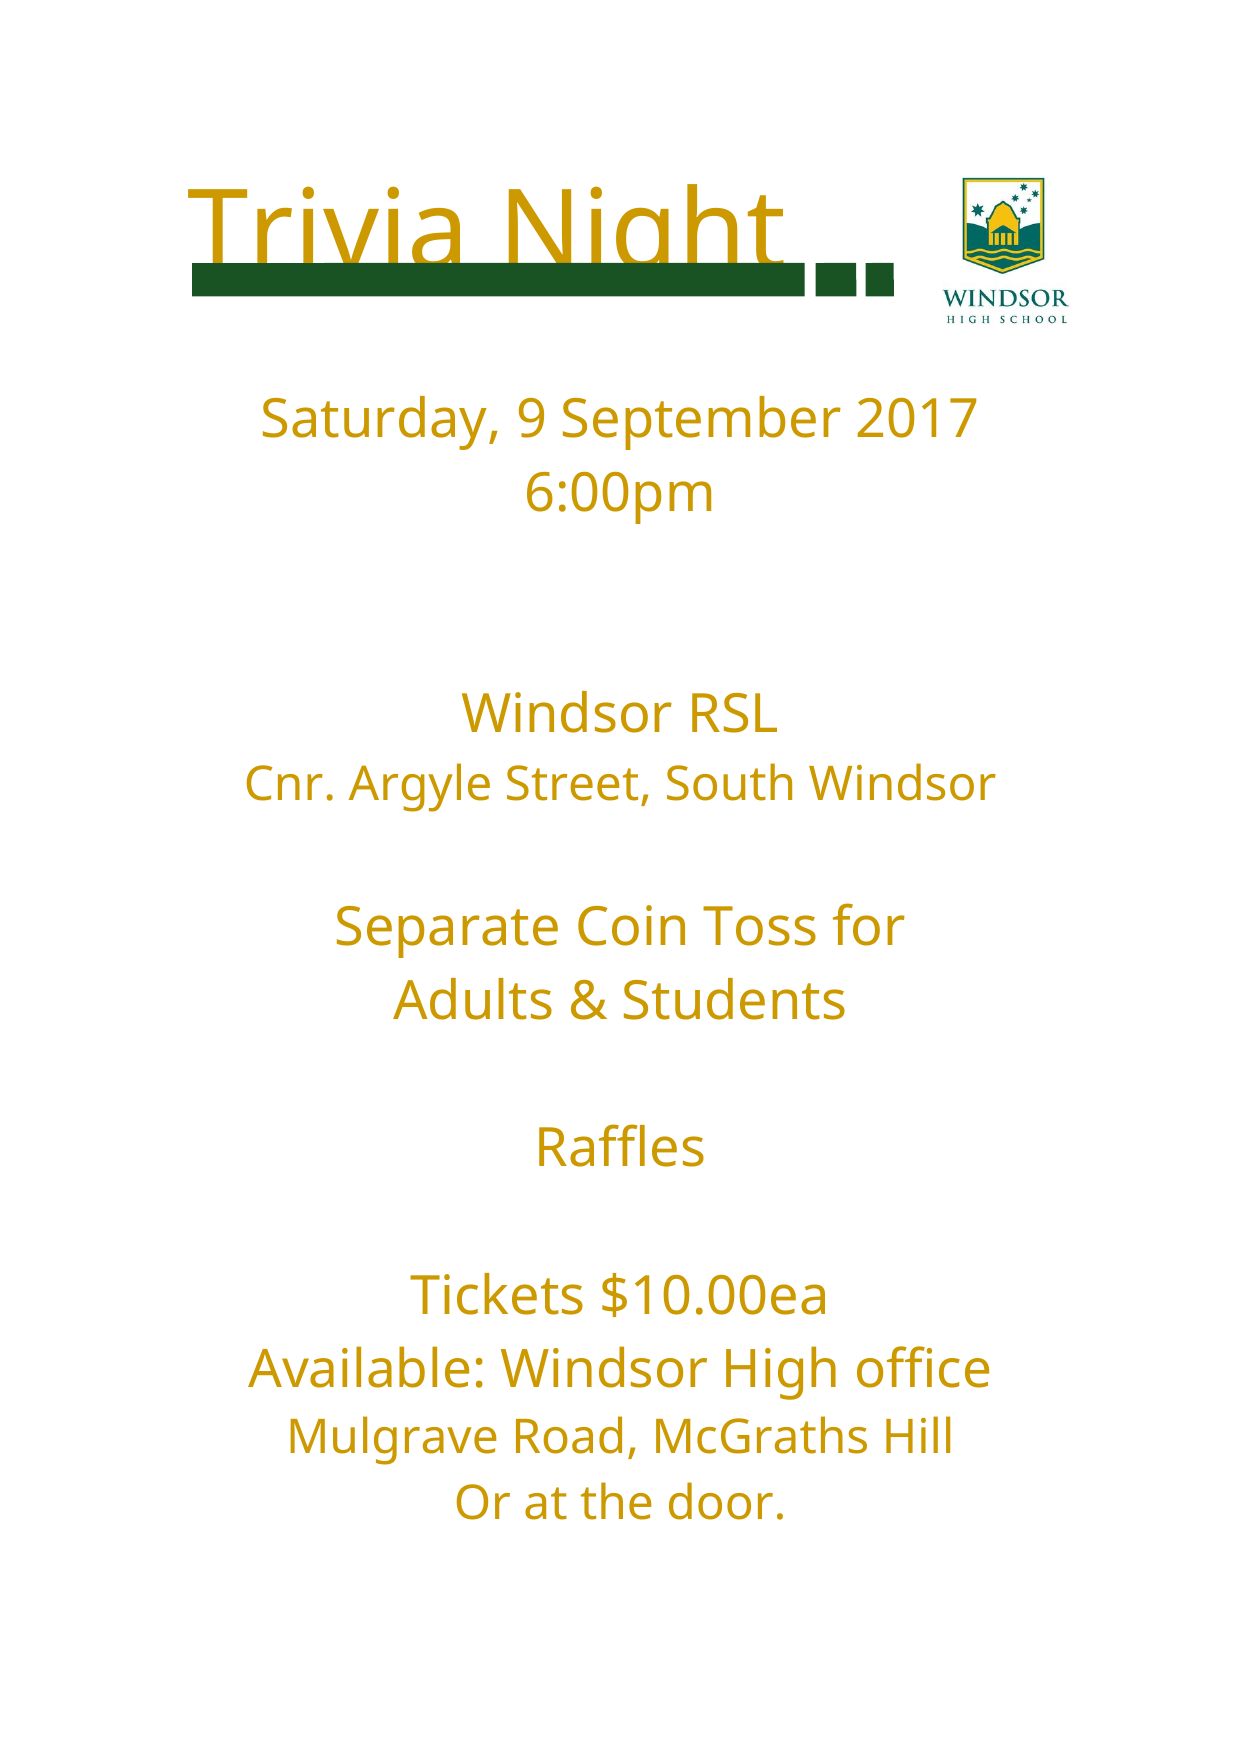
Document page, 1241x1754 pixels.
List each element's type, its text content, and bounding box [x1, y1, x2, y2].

text Adults & Students [187, 961, 1053, 1035]
text Saturday, 9 September 2017 [187, 380, 1053, 454]
picture [941, 177, 1072, 325]
text Windsor RSL [187, 675, 1053, 749]
text Available: Windsor High office [187, 1330, 1053, 1403]
text 6:00pm [187, 454, 1053, 527]
text Raffles [187, 1109, 1053, 1183]
text Mulgrave Road, McGraths Hill [187, 1403, 1053, 1468]
text Cnr. Argyle Street, South Windsor [187, 749, 1053, 814]
text Or at the door. [187, 1468, 1053, 1533]
text Separate Coin Toss for [187, 888, 1053, 961]
text Tickets $10.00ea [187, 1256, 1053, 1330]
text Trivia Night [187, 150, 1053, 300]
